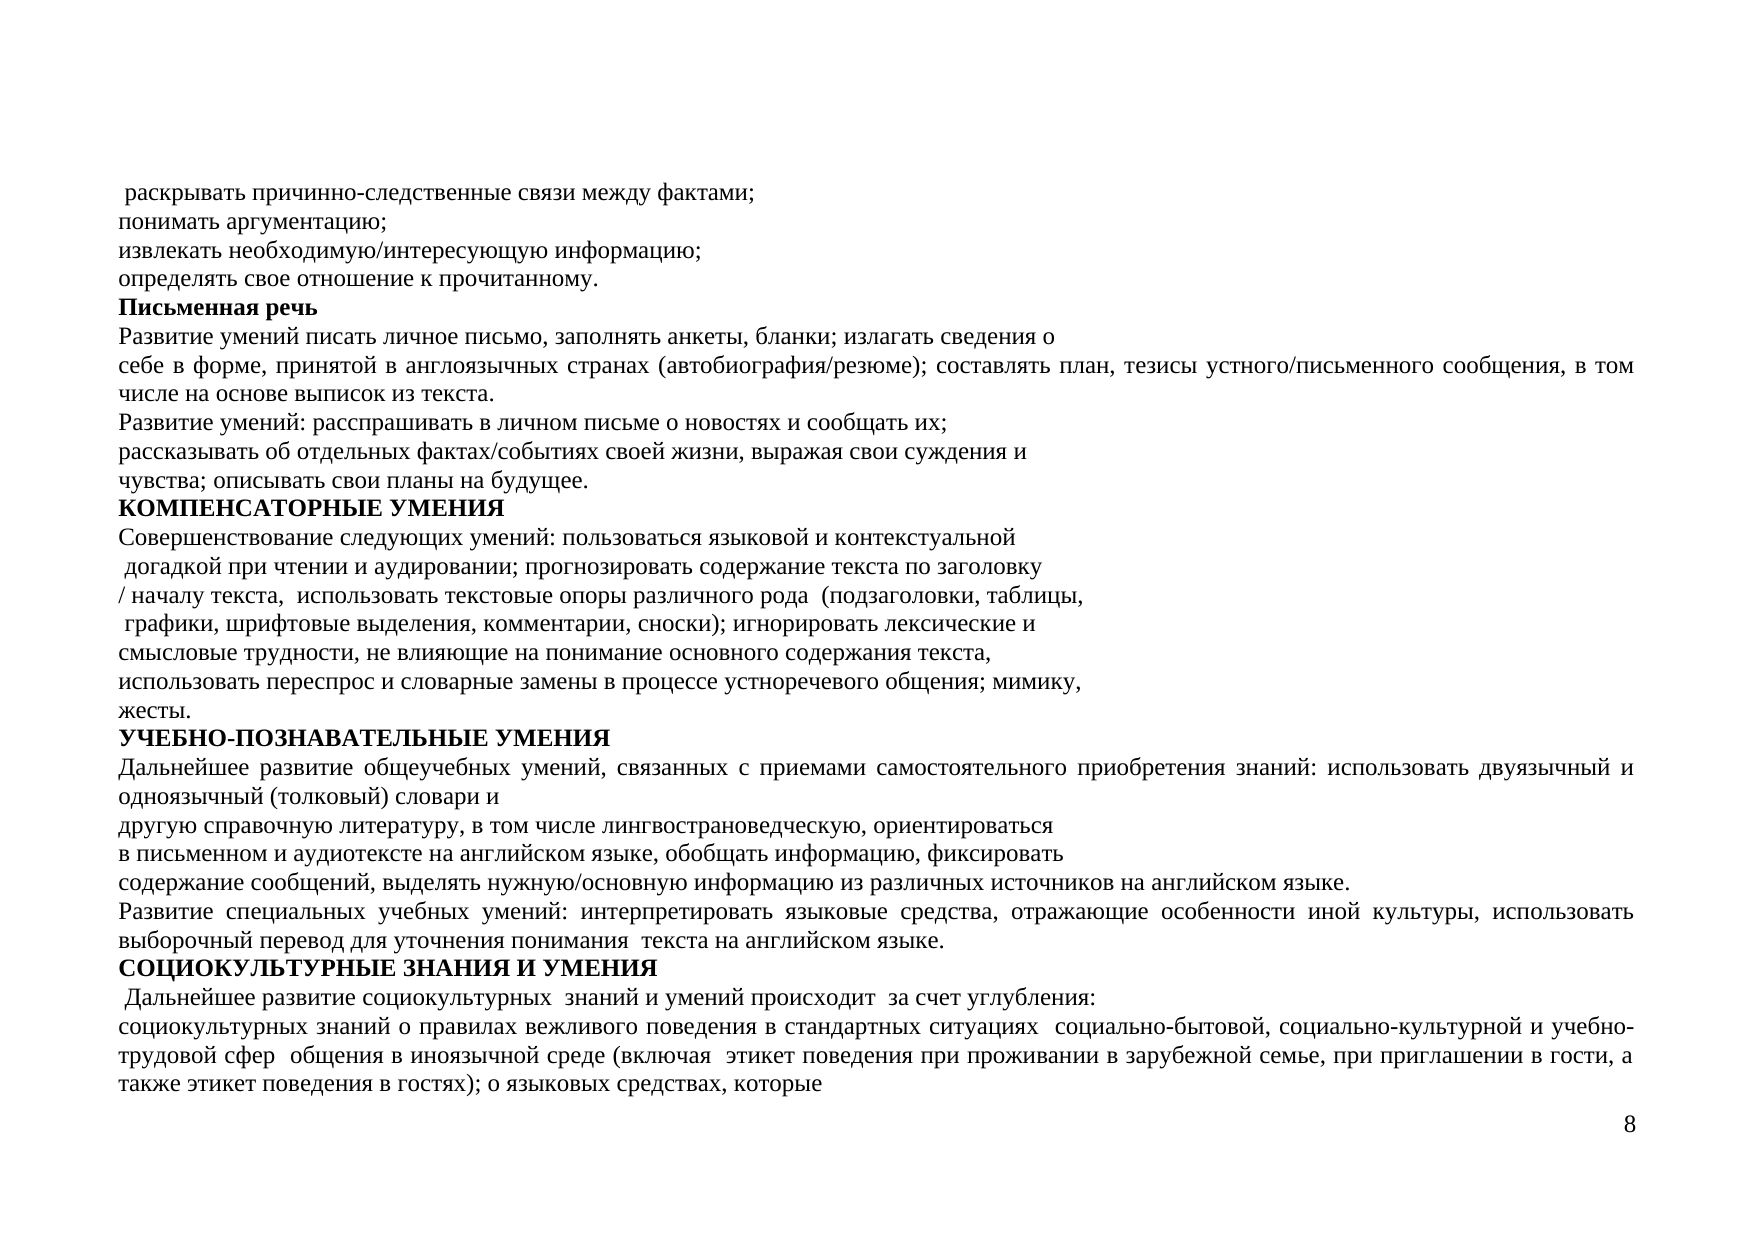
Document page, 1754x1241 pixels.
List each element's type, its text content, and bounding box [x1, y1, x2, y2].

text СОЦИОКУЛЬТУРНЫЕ ЗНАНИЯ И УМЕНИЯ [118, 953, 1636, 982]
text извлекать необходимую/интересующую информацию; [118, 235, 1636, 263]
text в письменном и аудиотексте на английском языке, обобщать информацию, фиксировать [118, 838, 1636, 867]
text УЧЕБНО-ПОЗНАВАТЕЛЬНЫЕ УМЕНИЯ [118, 723, 1636, 752]
text КОМПЕНСАТОРНЫЕ УМЕНИЯ [118, 493, 1636, 522]
text Дальнейшее развитие социокультурных знаний и умений происходит за счет углубления: [118, 982, 1636, 1011]
text себе в форме, принятой в англоязычных странах (автобиография/резюме); составлять план, тезисы устного/письменного сообщения, в том числе на основе выписок из текста. [118, 350, 1636, 407]
text Развитие умений: расспрашивать в личном письме о новостях и сообщать их; [118, 407, 1636, 436]
text содержание сообщений, выделять нужную/основную информацию из различных источников на английском языке. [118, 867, 1636, 896]
text рассказывать об отдельных фактах/событиях своей жизни, выражая свои суждения и [118, 436, 1636, 465]
text раскрывать причинно-следственные связи между фактами; [118, 177, 1636, 206]
text Совершенствование следующих умений: пользоваться языковой и контекстуальной [118, 522, 1636, 551]
text Дальнейшее развитие общеучебных умений, связанных с приемами самостоятельного приобретения знаний: использовать двуязычный и одноязычный (толковый) словари и [118, 752, 1636, 810]
text использовать переспрос и словарные замены в процессе устноречевого общения; мимику, [118, 666, 1636, 695]
text чувства; описывать свои планы на будущее. [118, 465, 1636, 493]
text Развитие специальных учебных умений: интерпретировать языковые средства, отражающие особенности иной культуры, использовать выборочный перевод для уточнения понимания текста на английском языке. [118, 896, 1636, 953]
text жесты. [118, 695, 1636, 723]
text Развитие умений писать личное письмо, заполнять анкеты, бланки; излагать сведения о [118, 321, 1636, 350]
text Письменная речь [118, 292, 1636, 321]
text / началу текста, использовать текстовые опоры различного рода (подзаголовки, таблицы, [118, 580, 1636, 608]
text графики, шрифтовые выделения, комментарии, сноски); игнорировать лексические и [118, 608, 1636, 637]
text определять свое отношение к прочитанному. [118, 263, 1636, 292]
text смысловые трудности, не влияющие на понимание основного содержания текста, [118, 637, 1636, 666]
text другую справочную литературу, в том числе лингвострановедческую, ориентироваться [118, 810, 1636, 838]
text догадкой при чтении и аудировании; прогнозировать содержание текста по заголовку [118, 551, 1636, 580]
text социокультурных знаний о правилах вежливого поведения в стандартных ситуациях социально-бытовой, социально-культурной и учебно-трудовой сфер общения в иноязычной среде (включая этикет поведения при проживании в зарубежной семье, при приглашении в гости, а также этикет поведения в гостях); о языковых средствах, которые [118, 1011, 1636, 1097]
text понимать аргументацию; [118, 206, 1636, 235]
